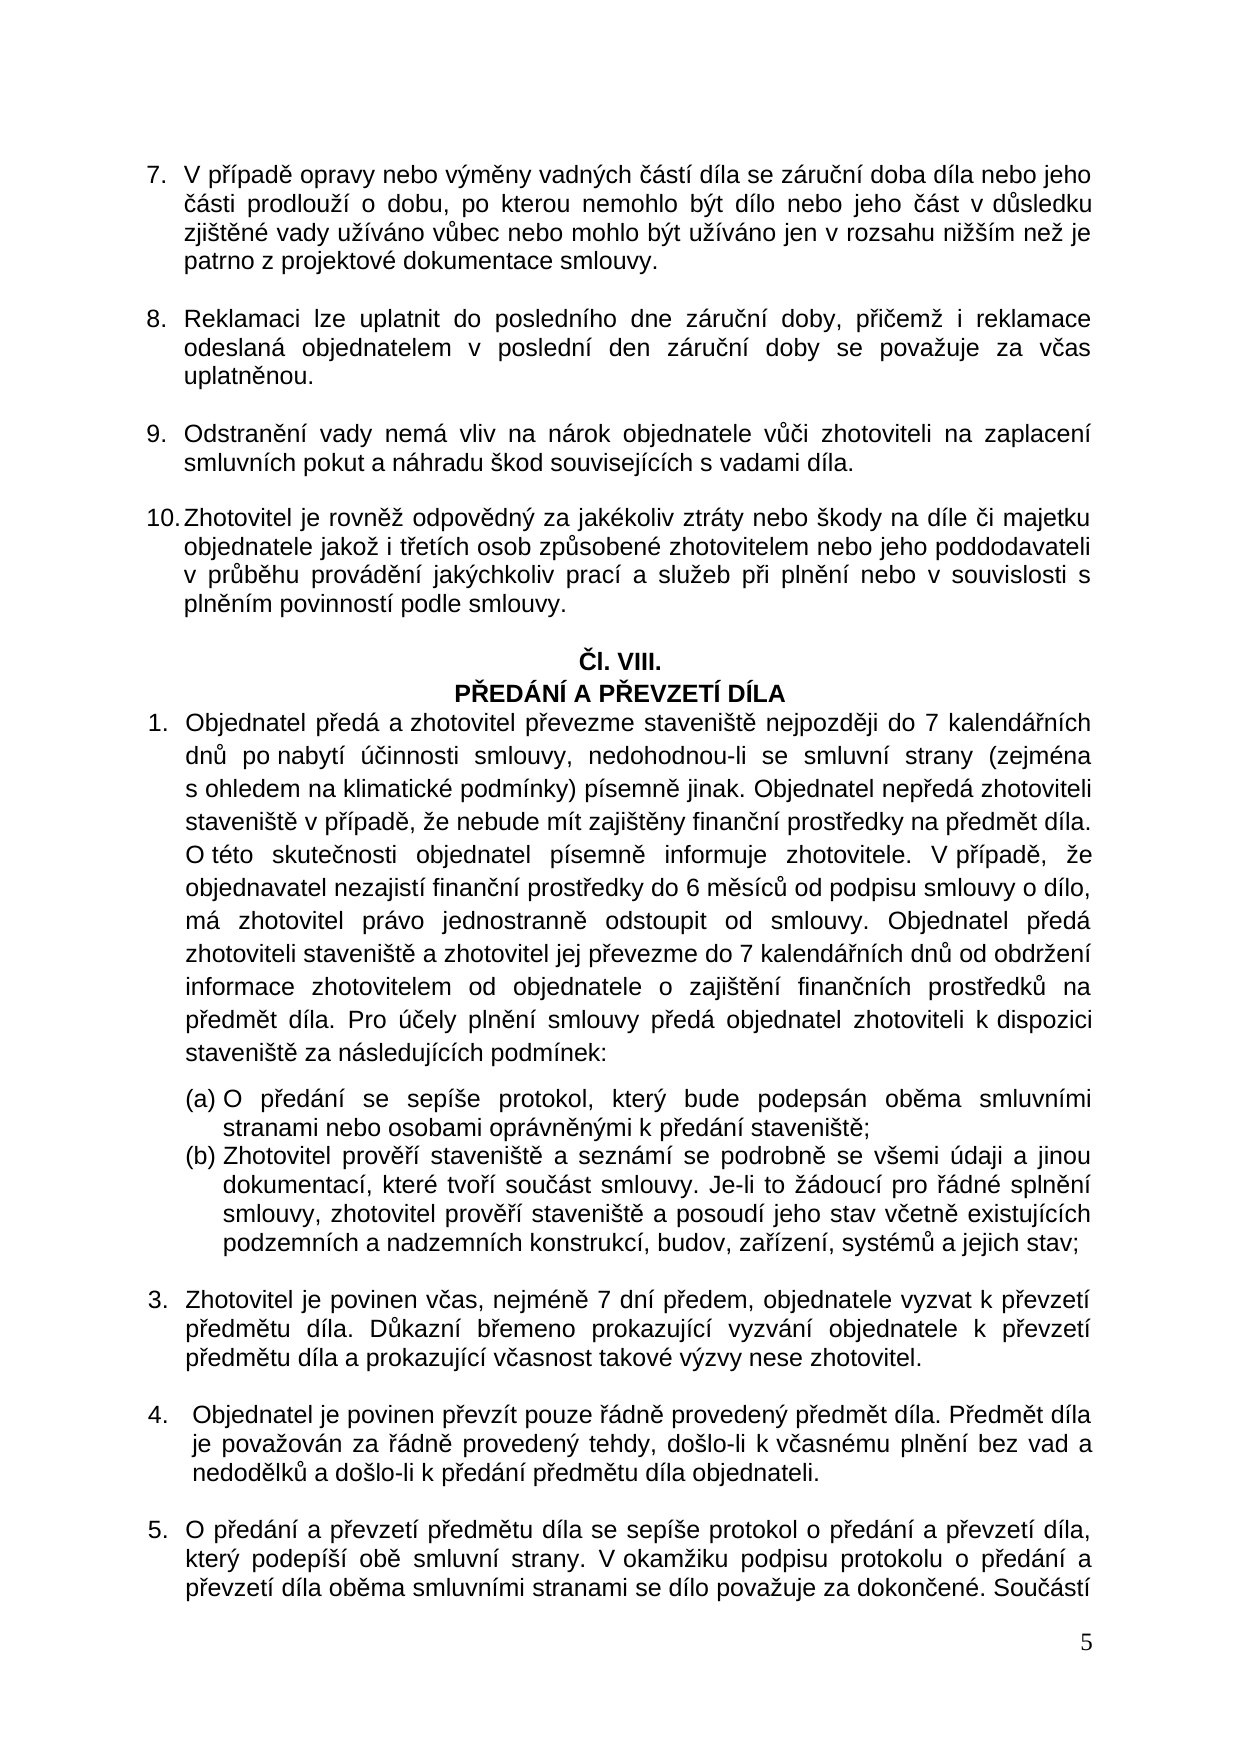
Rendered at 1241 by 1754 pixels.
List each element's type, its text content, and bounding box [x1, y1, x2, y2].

list Reklamaci lze uplatnit do posledního dne záruční doby, přičemž i reklamace odeslaná objednatelem v poslední den záruční doby se považuje za včas uplatněnou. [146, 304, 1092, 390]
list Objednatel je povinen převzít pouze řádně provedený předmět díla. Předmět díla je považován za řádně provedený tehdy, došlo-li k včasnému plnění bez vad a nedodělků a došlo-li k předání předmětu díla objednateli. [148, 1400, 1092, 1486]
text PŘEDÁNÍ A PŘEVZETÍ DÍLA [148, 679, 1092, 708]
text 3. Zhotovitel je povinen včas, nejméně 7 dní předem, objednatele vyzvat k převzetí předmětu díla. Důkazní břemeno prokazující vyzvání objednatele k převzetí předmětu díla a prokazující včasnost takové výzvy nese zhotovitel. [148, 1285, 1092, 1371]
text Čl. VIII. [148, 646, 1092, 675]
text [148, 1515, 1092, 1601]
list V případě opravy nebo výměny vadných částí díla se záruční doba díla nebo jeho části prodlouží o dobu, po kterou nemohlo být dílo nebo jeho část v důsledku zjištěné vady užíváno vůbec nebo mohlo být užíváno jen v rozsahu nižším než je patrno z projektové dokumentace smlouvy. [146, 160, 1092, 275]
list Objednatel předá a zhotovitel převezme staveniště nejpozději do 7 kalendářních dnů po nabytí účinnosti smlouvy, nedohodnou-li se smluvní strany (zejména s ohledem na klimatické podmínky) písemně jinak. Objednatel nepředá zhotoviteli staveniště v případě, že nebude mít zajištěny finanční prostředky na předmět díla. O této skutečnosti objednatel písemně informuje zhotovitele. V případě, že objednavatel nezajistí finanční prostředky do 6 měsíců od podpisu smlouvy o dílo, má zhotovitel právo jednostranně odstoupit od smlouvy. Objednatel předá zhotoviteli staveniště a zhotovitel jej převezme do 7 kalendářních dnů od obdržení informace zhotovitelem od objednatele o zajištění finančních prostředků na předmět díla. Pro účely plnění smlouvy předá objednatel zhotoviteli k dispozici staveniště za následujících podmínek: [148, 708, 1092, 1067]
text (a) O předání se sepíše protokol, který bude podepsán oběma smluvními stranami nebo osobami oprávněnými k předání staveniště; [185, 1084, 1092, 1141]
list Odstranění vady nemá vliv na nárok objednatele vůči zhotoviteli na zaplacení smluvních pokut a náhradu škod souvisejících s vadami díla. [146, 419, 1092, 476]
list Zhotovitel je rovněž odpovědný za jakékoliv ztráty nebo škody na díle či majetku objednatele jakož i třetích osob způsobené zhotovitelem nebo jeho poddodavateli v průběhu provádění jakýchkoliv prací a služeb při plnění nebo v souvislosti s plněním povinností podle smlouvy. [146, 503, 1092, 618]
text (b) Zhotovitel prověří staveniště a seznámí se podrobně se všemi údaji a jinou dokumentací, které tvoří součást smlouvy. Je-li to žádoucí pro řádné splnění smlouvy, zhotovitel prověří staveniště a posoudí jeho stav včetně existujících podzemních a nadzemních konstrukcí, budov, zařízení, systémů a jejich stav; [185, 1141, 1092, 1256]
